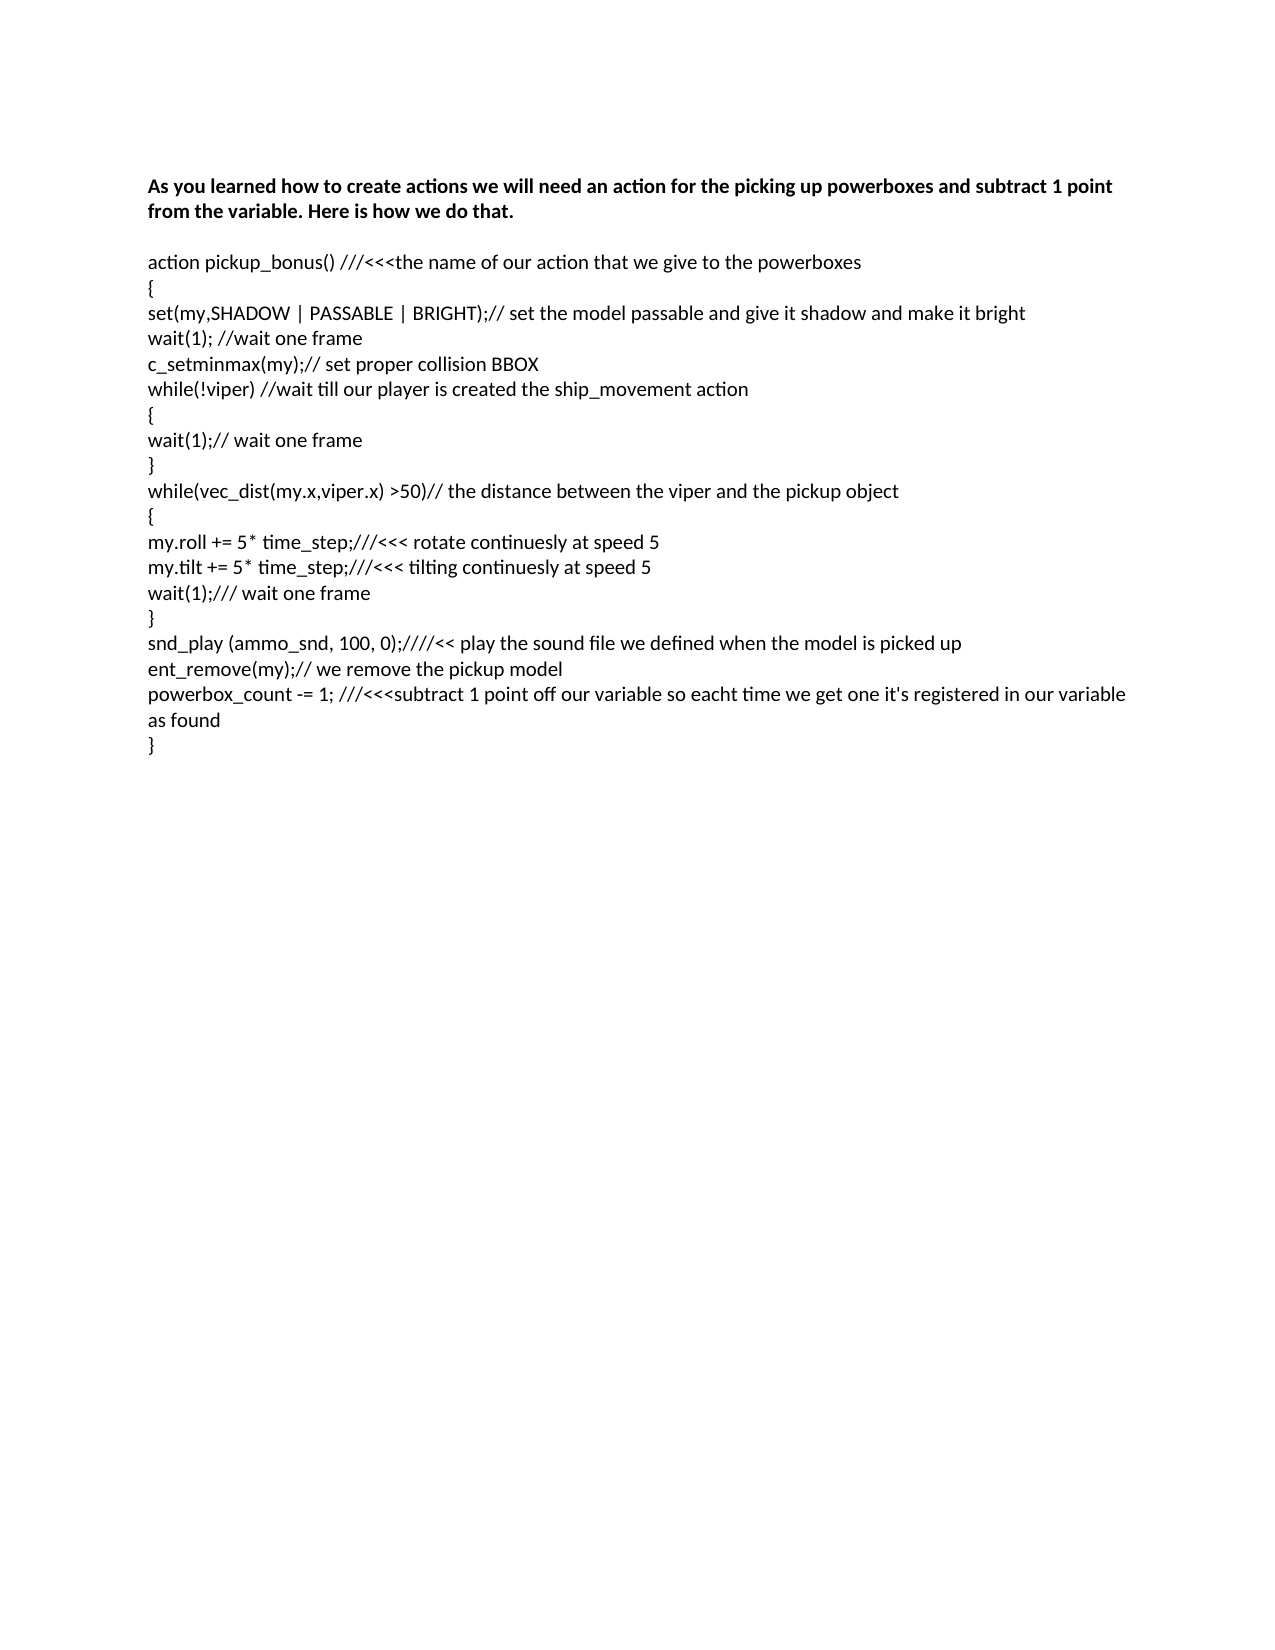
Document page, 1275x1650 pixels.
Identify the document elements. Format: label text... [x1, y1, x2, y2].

text powerbox_count -= 1; ///<<<subtract 1 point off our variable so eacht time we get one it's registered in our variable as found [148, 681, 1127, 732]
text As you learned how to create actions we will need an action for the picking up powerboxes and subtract 1 point from the variable. Here is how we do that. [148, 173, 1127, 224]
text while(!viper) //wait till our player is created the ship_movement action [148, 376, 1127, 402]
text set(my,SHADOW | PASSABLE | BRIGHT);// set the model passable and give it shadow and make it bright [148, 300, 1127, 326]
text { [148, 402, 1127, 427]
text } [148, 605, 1127, 631]
text } [148, 732, 1127, 758]
text my.roll += 5* time_step;///<<< rotate continuesly at speed 5 [148, 529, 1127, 554]
text wait(1); //wait one frame [148, 326, 1127, 351]
text my.tilt += 5* time_step;///<<< tilting continuesly at speed 5 [148, 554, 1127, 580]
text c_setminmax(my);// set proper collision BBOX [148, 351, 1127, 376]
text } [148, 453, 1127, 478]
text snd_play (ammo_snd, 100, 0);////<< play the sound file we defined when the model is picked up [148, 631, 1127, 656]
text { [148, 503, 1127, 529]
text wait(1);/// wait one frame [148, 580, 1127, 605]
text { [148, 275, 1127, 300]
text wait(1);// wait one frame [148, 427, 1127, 453]
text while(vec_dist(my.x,viper.x) >50)// the distance between the viper and the pickup object [148, 478, 1127, 503]
text ent_remove(my);// we remove the pickup model [148, 656, 1127, 681]
text action pickup_bonus() ///<<<the name of our action that we give to the powerboxes [148, 249, 1127, 275]
